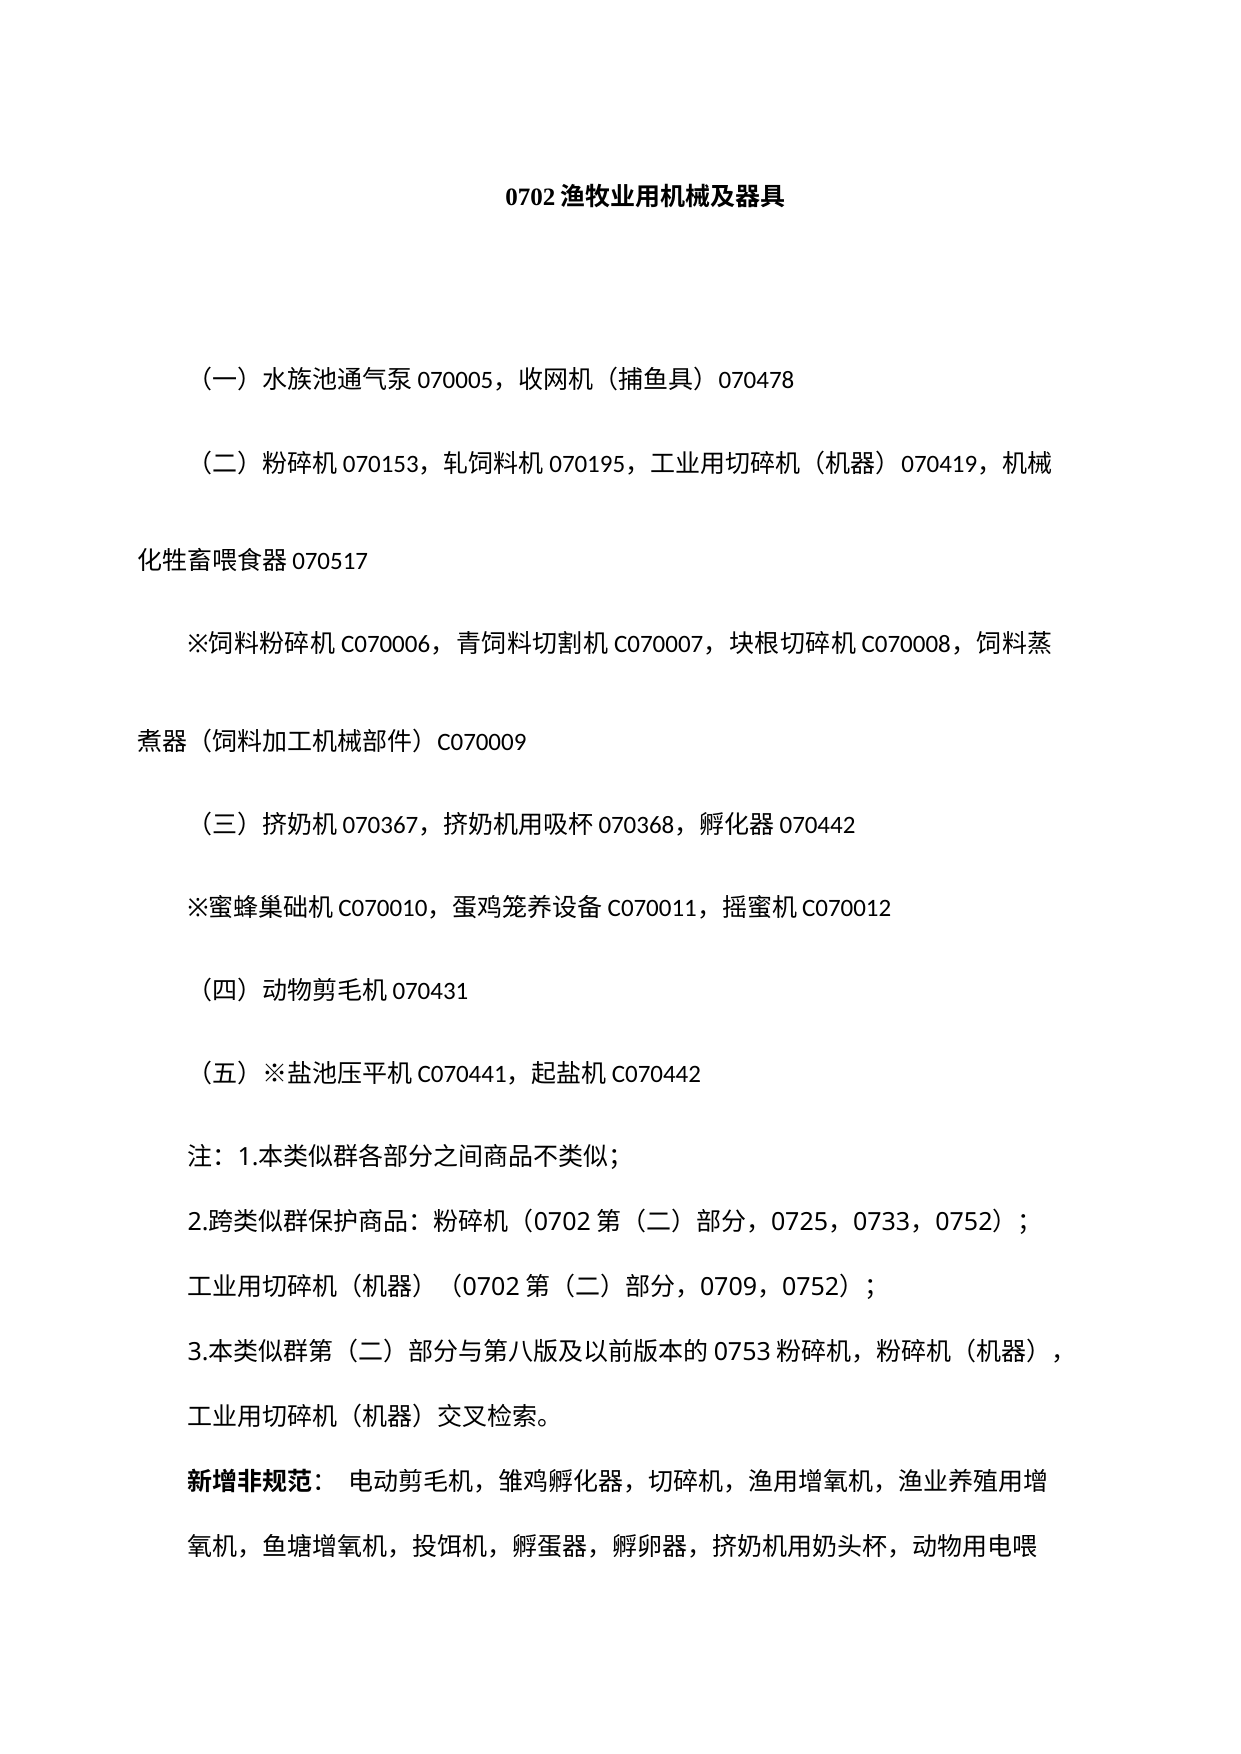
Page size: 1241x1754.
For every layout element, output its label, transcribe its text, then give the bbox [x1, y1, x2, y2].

text （三）挤奶机070367，挤奶机用吸杯070368，孵化器070442 [137, 790, 1053, 855]
text ※饲料粉碎机C070006，青饲料切割机C070007，块根切碎机C070008，饲料蒸煮器（饲料加工机械部件）C070009 [137, 609, 1053, 772]
text 3.本类似群第（二）部分与第八版及以前版本的0753粉碎机，粉碎机（机器），工业用切碎机（机器）交叉检索。 [187, 1317, 1053, 1447]
text （五）※盐池压平机C070441，起盐机C070442 [137, 1039, 1053, 1104]
text 注：1.本类似群各部分之间商品不类似； [187, 1122, 1053, 1187]
text （一）水族池通气泵070005，收网机（捕鱼具）070478 [137, 346, 1053, 411]
text ※蜜蜂巢础机C070010，蛋鸡笼养设备C070011，摇蜜机C070012 [137, 873, 1053, 938]
text 2.跨类似群保护商品：粉碎机（0702第（二）部分，0725，0733，0752）；工业用切碎机（机器）（0702第（二）部分，0709，0752）； [187, 1187, 1053, 1317]
text （四）动物剪毛机070431 [137, 956, 1053, 1021]
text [187, 1447, 1053, 1577]
text （二）粉碎机070153，轧饲料机070195，工业用切碎机（机器）070419，机械化牲畜喂食器070517 [137, 429, 1053, 591]
subtitle 0702渔牧业用机械及器具 [187, 162, 1053, 227]
